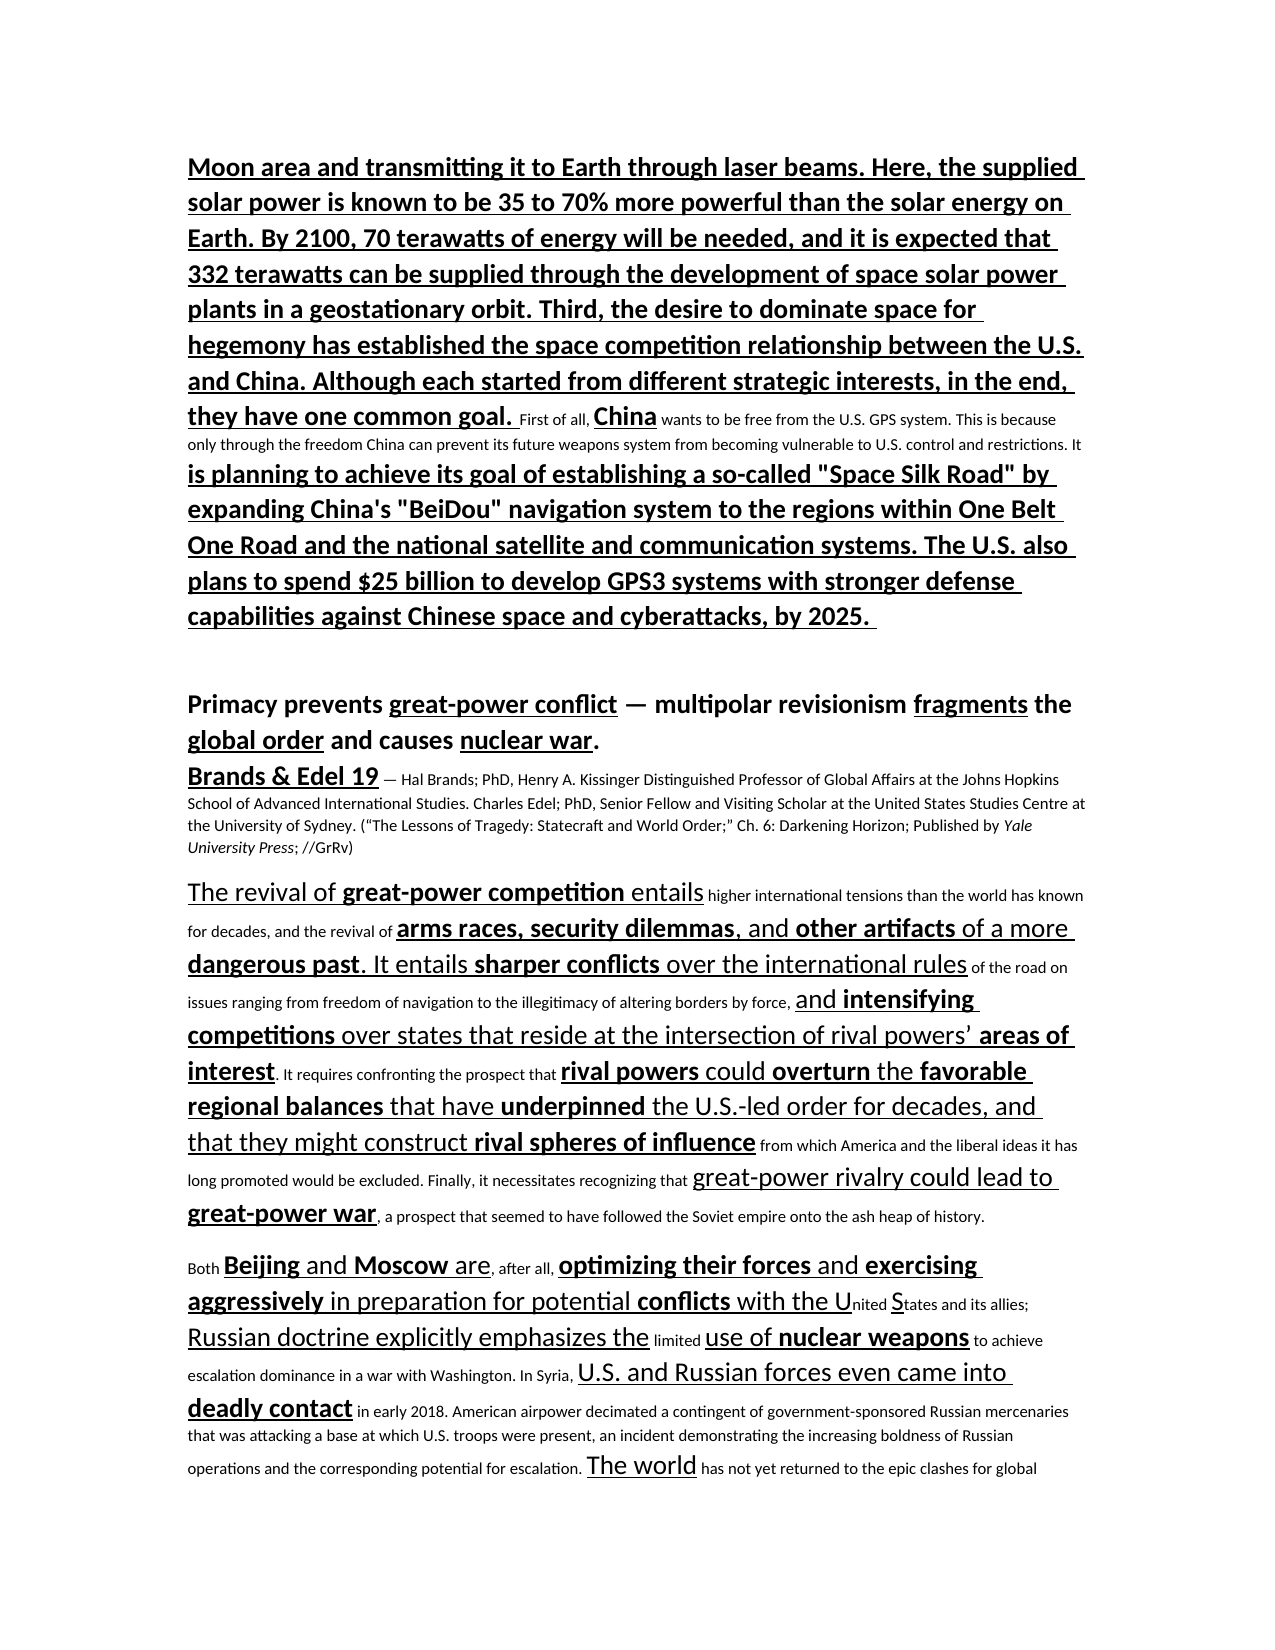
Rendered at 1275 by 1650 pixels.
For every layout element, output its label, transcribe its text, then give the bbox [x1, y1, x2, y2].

subtitle Primacy prevents great-power conflict — multipolar revisionism fragments the global order and causes nuclear war. [187, 687, 1087, 756]
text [187, 150, 1087, 632]
text Brands & Edel 19 — Hal Brands; PhD, Henry A. Kissinger Distinguished Professor of Global Affairs at the Johns Hopkins School of Advanced International Studies. Charles Edel; PhD, Senior Fellow and Visiting Scholar at the United States Studies Centre at the University of Sydney. (“The Lessons of Tragedy: Statecraft and World Order;” Ch. 6: Darkening Horizon; Published by Yale University Press; //GrRv) [187, 759, 1087, 857]
text The revival of great-power competition entails higher international tensions than the world has known for decades, and the revival of arms races, security dilemmas, and other artifacts of a more dangerous past. It entails sharper conflicts over the international rules of the road on issues ranging from freedom of navigation to the illegitimacy of altering borders by force, and intensifying competitions over states that reside at the intersection of rival powers’ areas of interest. It requires confronting the prospect that rival powers could overturn the favorable regional balances that have underpinned the U.S.-led order for decades, and that they might construct rival spheres of influence from which America and the liberal ideas it has long promoted would be excluded. Finally, it necessitates recognizing that great-power rivalry could lead to great-power war, a prospect that seemed to have followed the Soviet empire onto the ash heap of history. [187, 876, 1087, 1229]
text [187, 1248, 1087, 1482]
